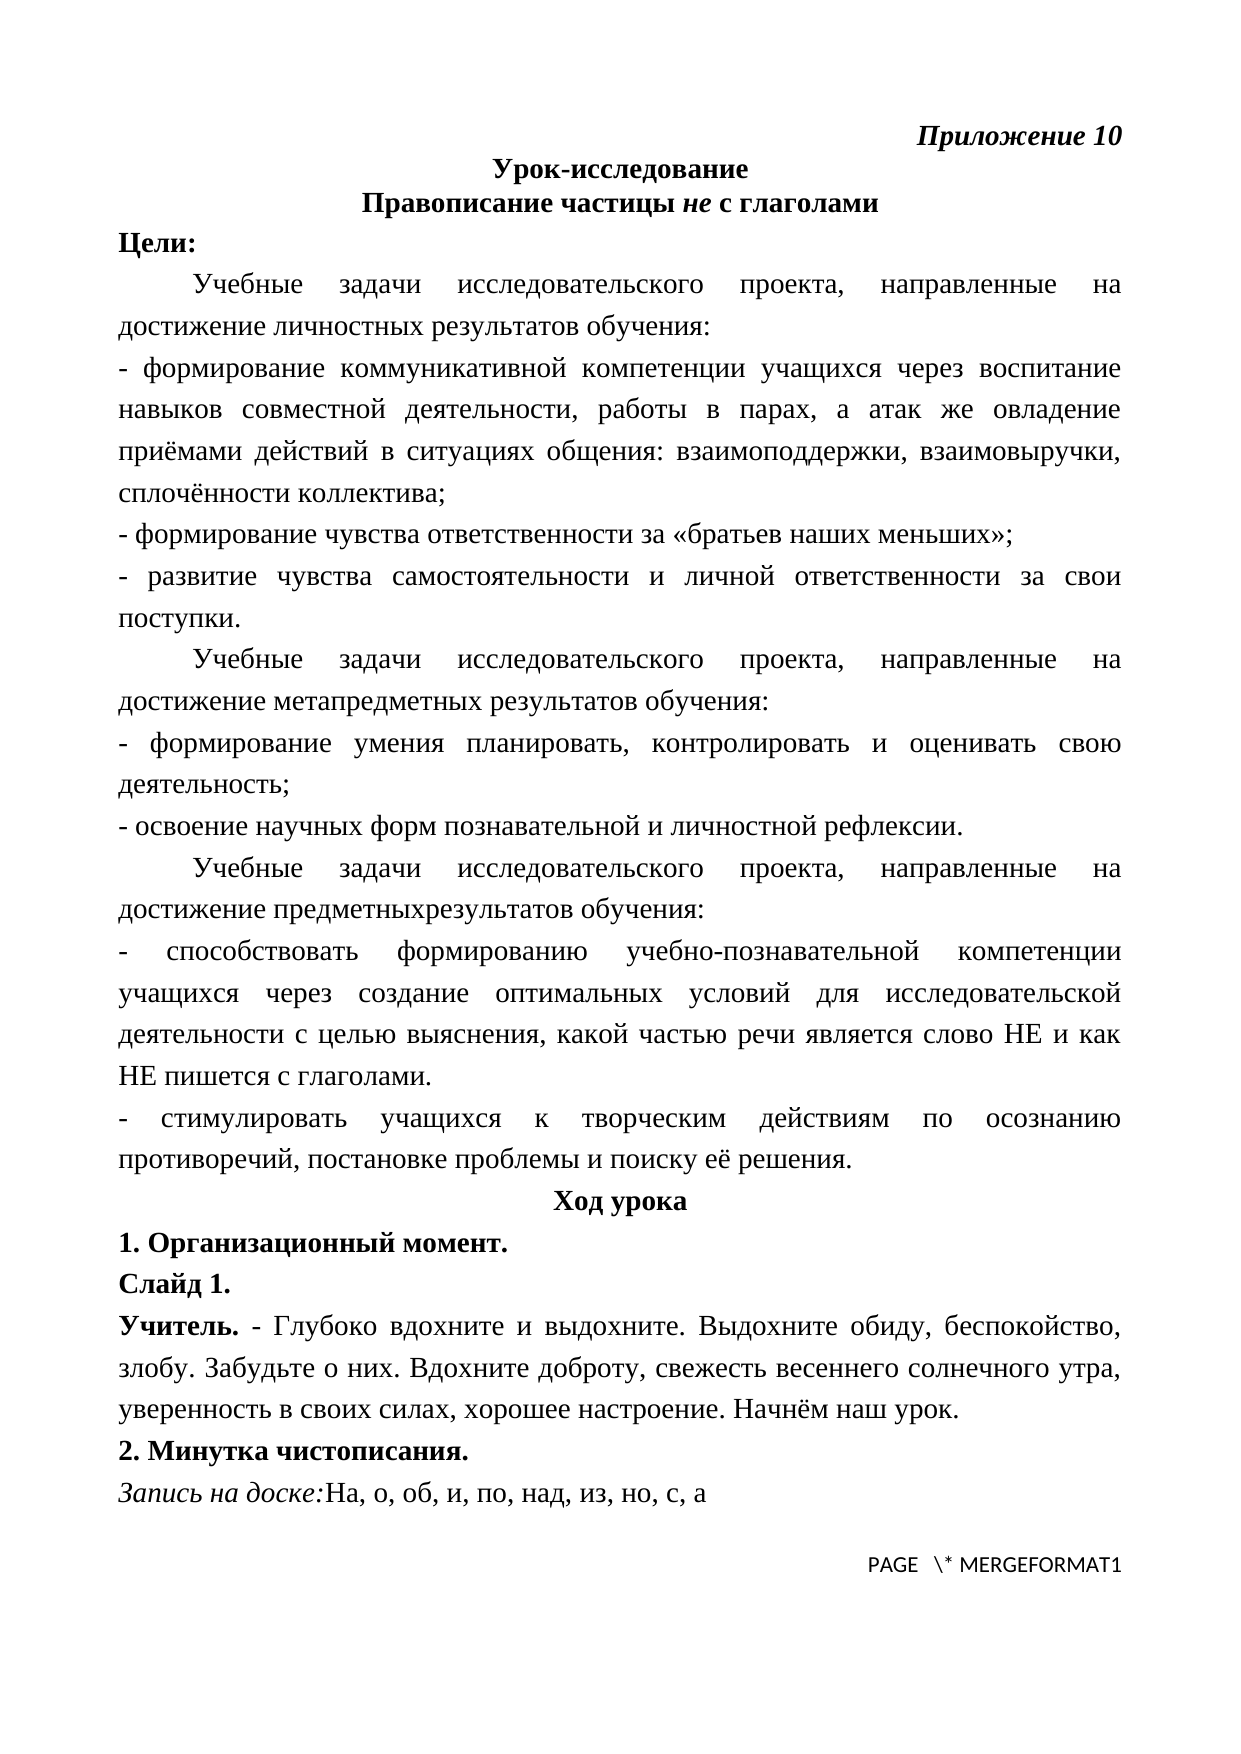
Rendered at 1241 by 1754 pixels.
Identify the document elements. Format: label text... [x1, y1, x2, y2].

text Урок-исследование [118, 152, 1122, 185]
text Ход урока [118, 1177, 1122, 1219]
text Запись на доске:На, о, об, и, по, над, из, но, с, а [118, 1469, 1122, 1510]
text - формирование чувства ответственности за «братьев наших меньших»; [118, 510, 1122, 552]
text Цели: [118, 219, 1122, 260]
text Учебные задачи исследовательского проекта, направленные на достижение предметныхрезультатов обучения: [118, 844, 1122, 927]
text Учитель. - Глубоко вдохните и выдохните. Выдохните обиду, беспокойство, злобу. Забудьте о них. Вдохните доброту, свежесть весеннего солнечного утра, уверенность в своих силах, хорошее настроение. Начнём наш урок. [118, 1302, 1122, 1427]
text Правописание частицы не с глаголами [118, 185, 1122, 219]
text - способствовать формированию учебно-познавательной компетенции учащихся через создание оптимальных условий для исследовательской деятельности с целью выяснения, какой частью речи является слово НЕ и как НЕ пишется с глаголами. [118, 927, 1122, 1094]
text - стимулировать учащихся к творческим действиям по осознанию противоречий, постановке проблемы и поиску её решения. [118, 1094, 1122, 1177]
text 2. Минутка чистописания. [118, 1427, 1122, 1469]
text - формирование коммуникативной компетенции учащихся через воспитание навыков совместной деятельности, работы в парах, а атак же овладение приёмами действий в ситуациях общения: взаимоподдержки, взаимовыручки, сплочённости коллектива; [118, 344, 1122, 510]
text Приложение 10 [118, 118, 1122, 152]
text - формирование умения планировать, контролировать и оценивать свою деятельность; [118, 719, 1122, 802]
text - развитие чувства самостоятельности и личной ответственности за свои поступки. [118, 552, 1122, 635]
text Учебные задачи исследовательского проекта, направленные на достижение метапредметных результатов обучения: [118, 635, 1122, 719]
text Учебные задачи исследовательского проекта, направленные на достижение личностных результатов обучения: [118, 260, 1122, 344]
text - освоение научных форм познавательной и личностной рефлексии. [118, 802, 1122, 844]
text 1. Организационный момент. [118, 1219, 1122, 1260]
text Слайд 1. [118, 1260, 1122, 1302]
